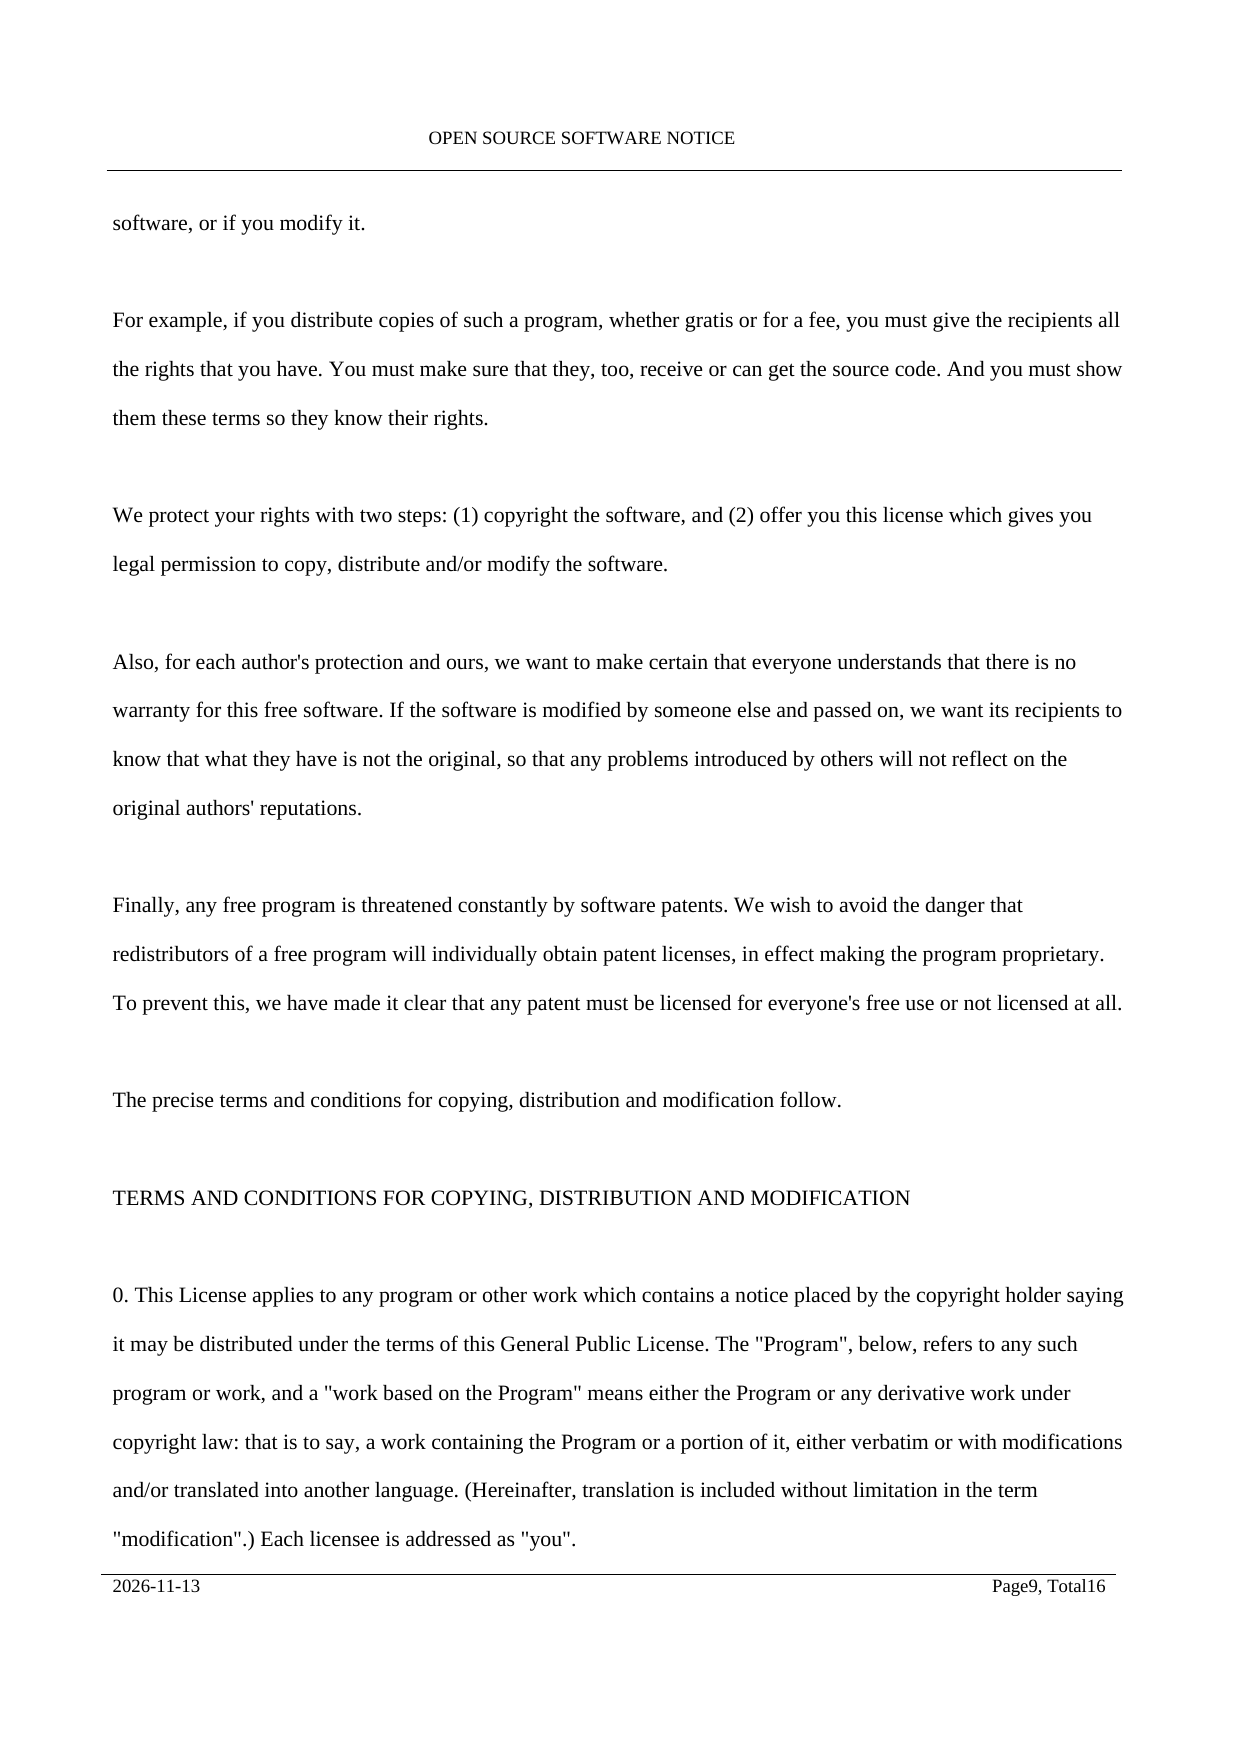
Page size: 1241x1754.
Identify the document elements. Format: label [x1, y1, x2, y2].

text [112, 206, 1128, 1555]
